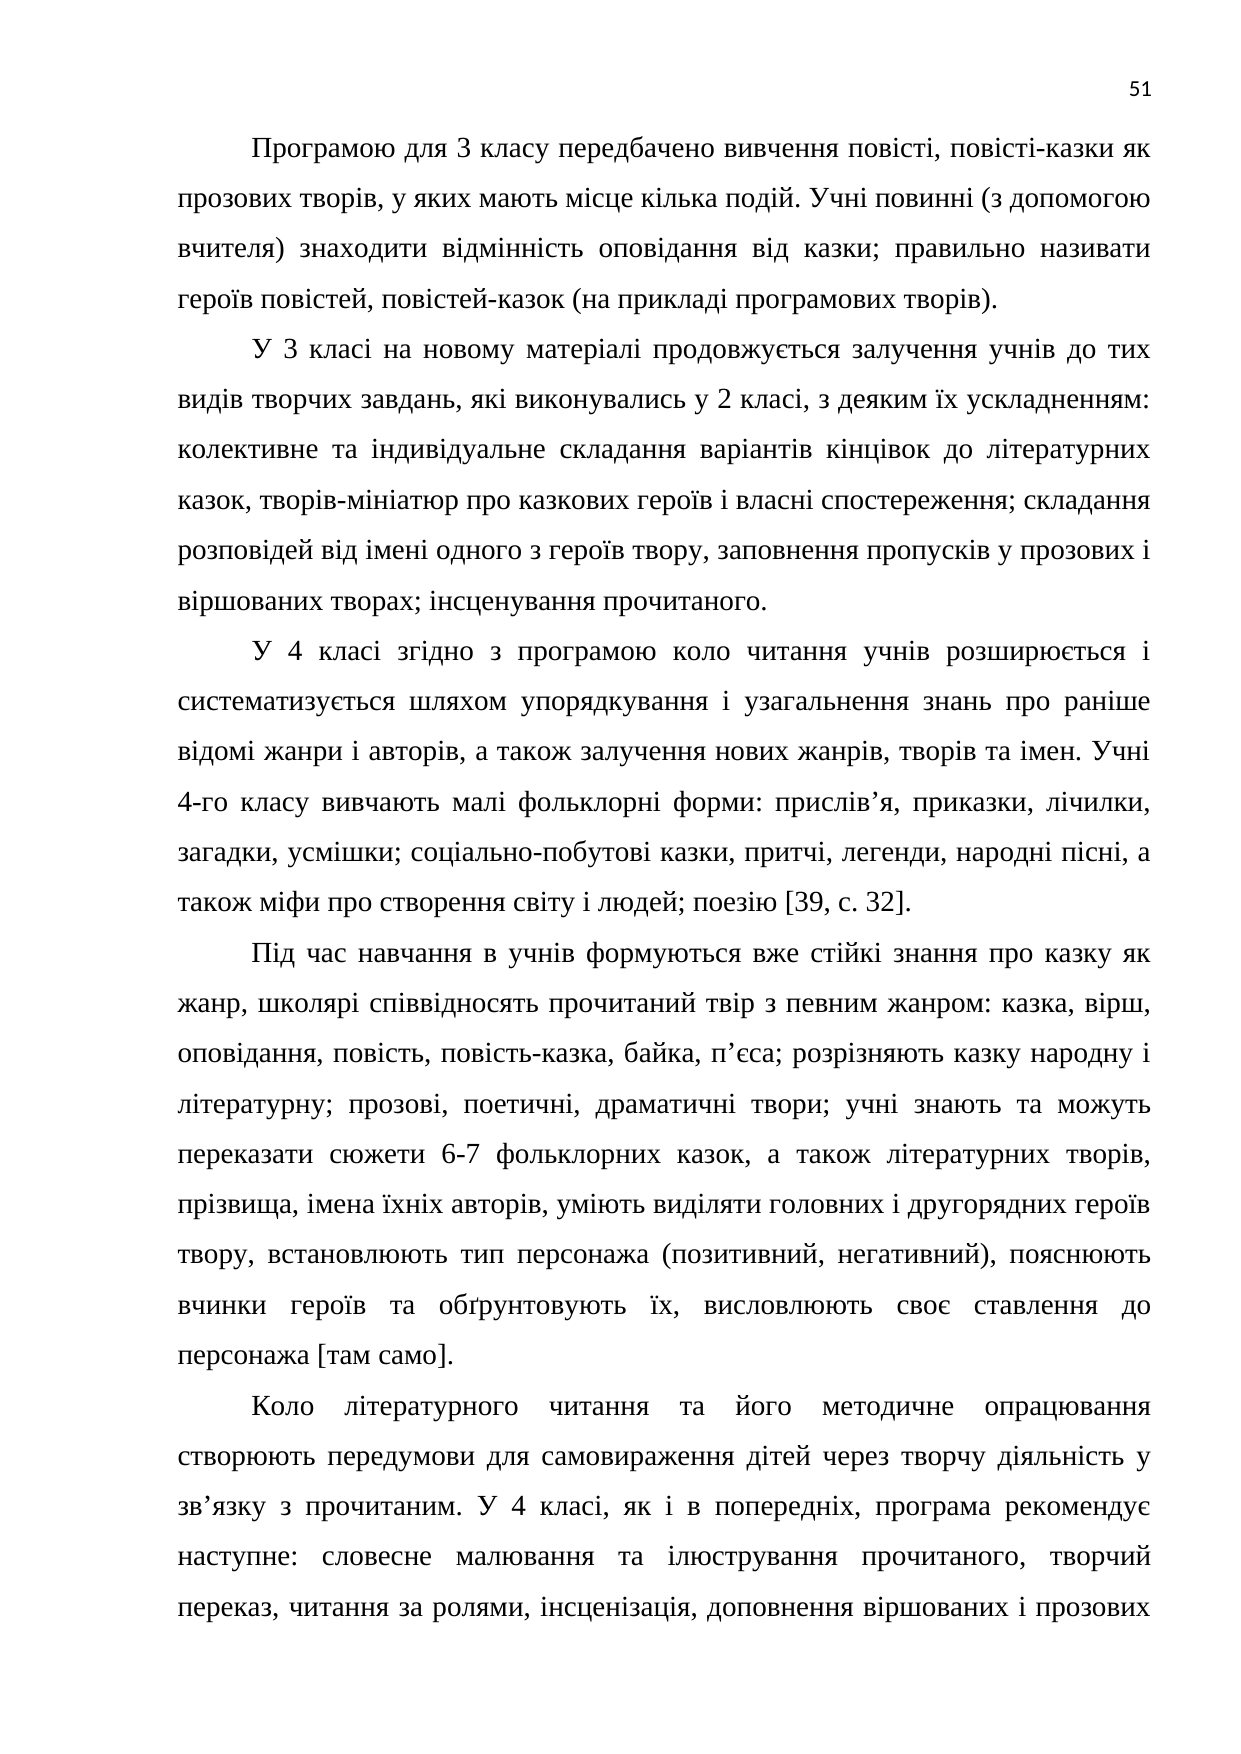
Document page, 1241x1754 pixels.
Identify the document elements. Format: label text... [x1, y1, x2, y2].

text Під час навчання в учнів формуються вже стійкі знання про казку як жанр, школярі співвідносять прочитаний твір з певним жанром: казка, вірш, оповідання, повість, повість-казка, байка, п’єса; розрізняють казку народну і літературну; прозові, поетичні, драматичні твори; учні знають та можуть переказати сюжети 6-7 фольклорних казок, а також літературних творів, прізвища, імена їхніх авторів, уміють виділяти головних і другорядних героїв твору, встановлюють тип персонажа (позитивний, негативний), пояснюють вчинки героїв та обґрунтовують їх, висловлюють своє ставлення до персонажа [там само]. [177, 935, 1152, 1371]
text У 4 класі згідно з програмою коло читання учнів розширюється і систематизується шляхом упорядкування і узагальнення знань про раніше відомі жанри і авторів, а також залучення нових жанрів, творів та імен. Учні 4-го класу вивчають малі фольклорні форми: прислів’я, приказки, лічилки, загадки, усмішки; соціально-побутові казки, притчі, легенди, народні пісні, а також міфи про створення світу і людей; поезію [39, с. 32]. [177, 633, 1152, 918]
text У 3 класі на новому матеріалі продовжується залучення учнів до тих видів творчих завдань, які виконувались у 2 класі, з деяким їх ускладненням: колективне та індивідуальне складання варіантів кінцівок до літературних казок, творів-мініатюр про казкових героїв і власні спостереження; складання розповідей від імені одного з героїв твору, заповнення пропусків у прозових і віршованих творах; інсценування прочитаного. [177, 331, 1152, 616]
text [177, 1388, 1152, 1622]
text Програмою для 3 класу передбачено вивчення повісті, повісті-казки як прозових творів, у яких мають місце кілька подій. Учні повинні (з допомогою вчителя) знаходити відмінність оповідання від казки; правильно називати героїв повістей, повістей-казок (на прикладі програмових творів). [177, 130, 1152, 314]
